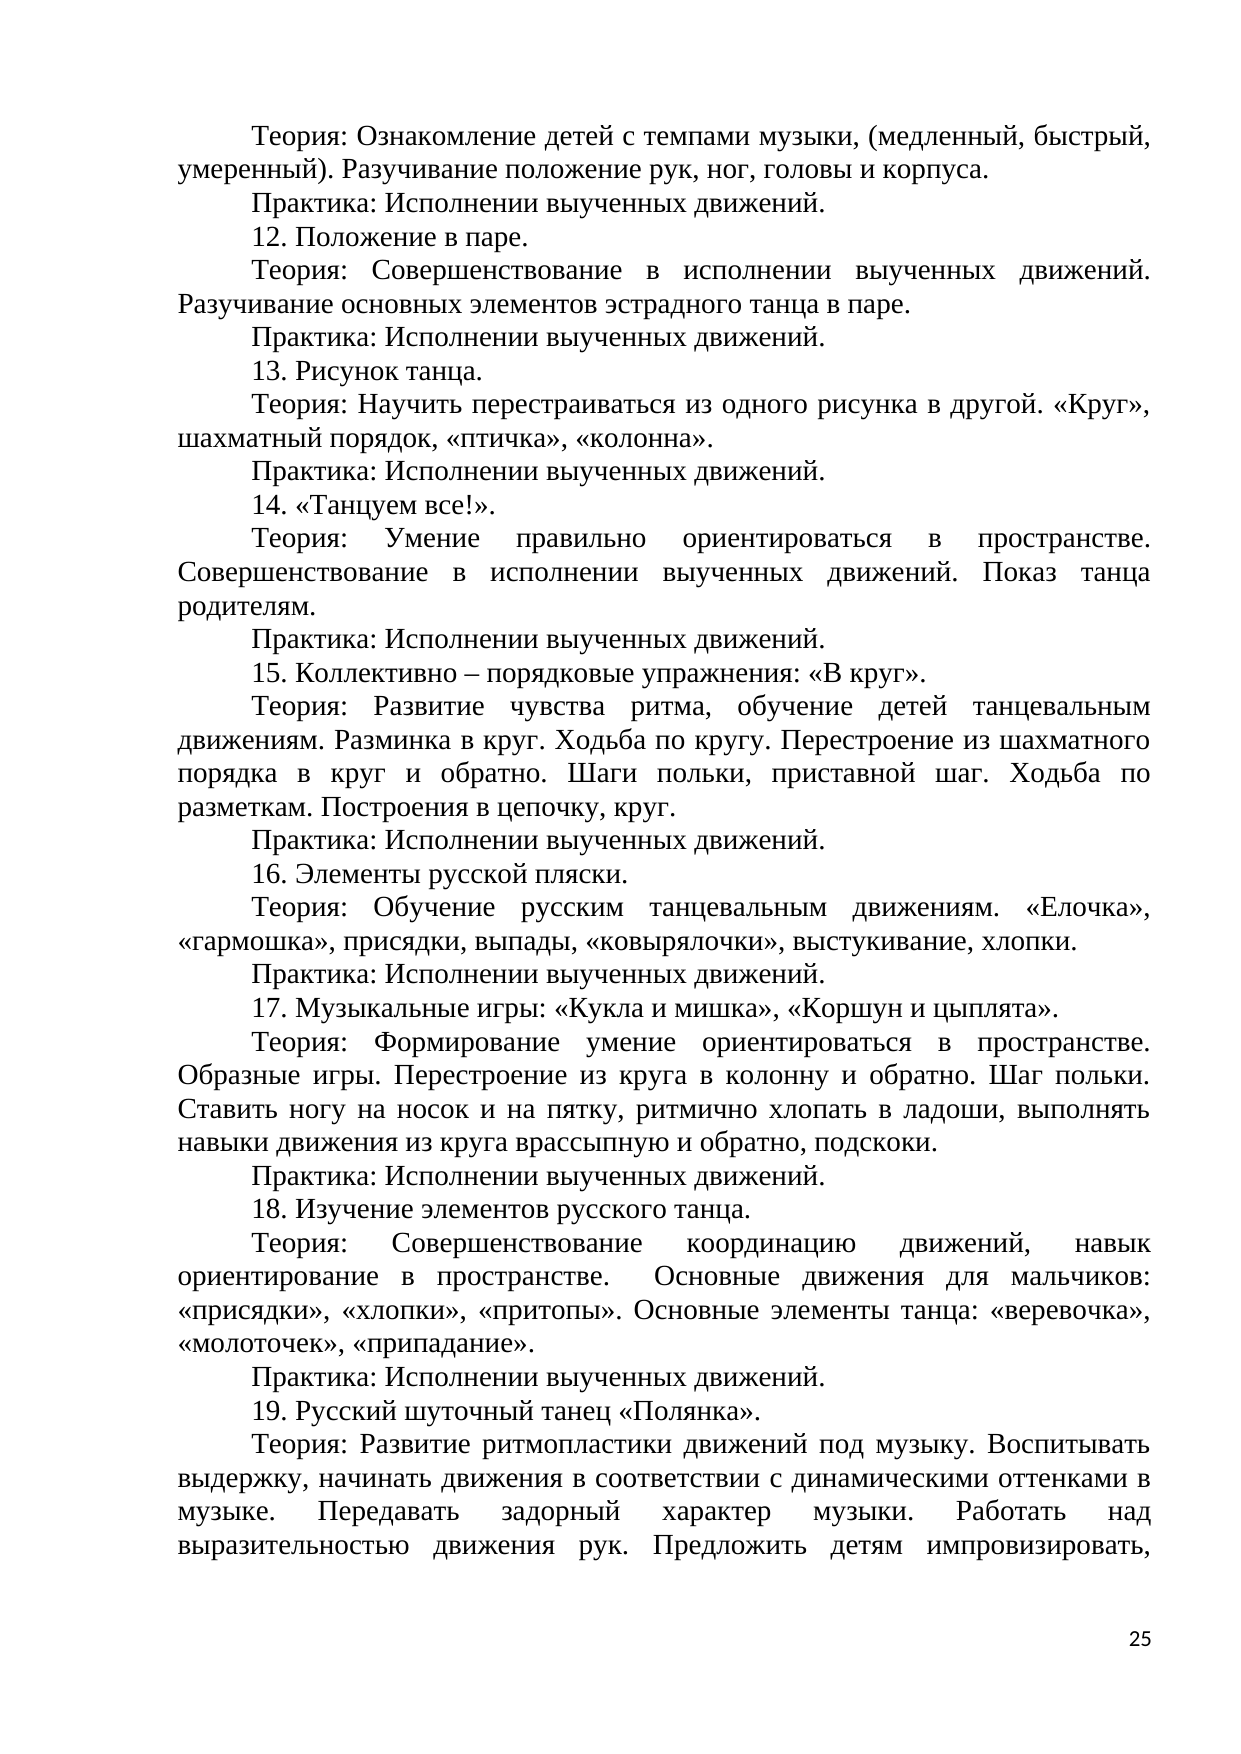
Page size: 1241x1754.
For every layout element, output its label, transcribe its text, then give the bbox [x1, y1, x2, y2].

text 14. «Танцуем все!». [177, 487, 1152, 521]
text Теория: Совершенствование в исполнении выученных движений. Разучивание основных элементов эстрадного танца в паре. [177, 252, 1152, 319]
text Практика: Исполнении выученных движений. [177, 319, 1152, 353]
text Практика: Исполнении выученных движений. [177, 1359, 1152, 1393]
text 19. Русский шуточный танец «Полянка». [177, 1393, 1152, 1426]
text Практика: Исполнении выученных движений. [177, 957, 1152, 990]
text Теория: Научить перестраиваться из одного рисунка в другой. «Круг», шахматный порядок, «птичка», «колонна». [177, 386, 1152, 453]
text Теория: Развитие чувства ритма, обучение детей танцевальным движениям. Разминка в круг. Ходьба по кругу. Перестроение из шахматного порядка в круг и обратно. Шаги польки, приставной шаг. Ходьба по разметкам. Построения в цепочку, круг. [177, 688, 1152, 822]
text Теория: Обучение русским танцевальным движениям. «Елочка», «гармошка», присядки, выпады, «ковырялочки», выстукивание, хлопки. [177, 889, 1152, 957]
text Практика: Исполнении выученных движений. [177, 453, 1152, 487]
text 18. Изучение элементов русского танца. [177, 1191, 1152, 1225]
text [177, 185, 1152, 219]
text Теория: Умение правильно ориентироваться в пространстве. Совершенствование в исполнении выученных движений. Показ танца родителям. [177, 521, 1152, 621]
text 16. Элементы русской пляски. [177, 856, 1152, 889]
text 13. Рисунок танца. [177, 353, 1152, 386]
text Теория: Совершенствование координацию движений, навык ориентирование в пространстве. Основные движения для мальчиков: «присядки», «хлопки», «притопы». Основные элементы танца: «веревочка», «молоточек», «припадание». [177, 1225, 1152, 1359]
text Практика: Исполнении выученных движений. [177, 1158, 1152, 1191]
text Теория: Формирование умение ориентироваться в пространстве. Образные игры. Перестроение из круга в колонну и обратно. Шаг польки. Ставить ногу на носок и на пятку, ритмично хлопать в ладоши, выполнять навыки движения из круга врассыпную и обратно, подскоки. [177, 1024, 1152, 1158]
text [177, 1426, 1152, 1560]
text 17. Музыкальные игры: «Кукла и мишка», «Коршун и цыплята». [177, 990, 1152, 1024]
text Практика: Исполнении выученных движений. [177, 621, 1152, 655]
text 15. Коллективно – порядковые упражнения: «В круг». [177, 655, 1152, 688]
text Практика: Исполнении выученных движений. [177, 822, 1152, 856]
text 12. Положение в паре. [177, 219, 1152, 252]
text Теория: Ознакомление детей с темпами музыки, (медленный, быстрый, умеренный). Разучивание положение рук, ног, головы и корпуса. [177, 118, 1152, 185]
